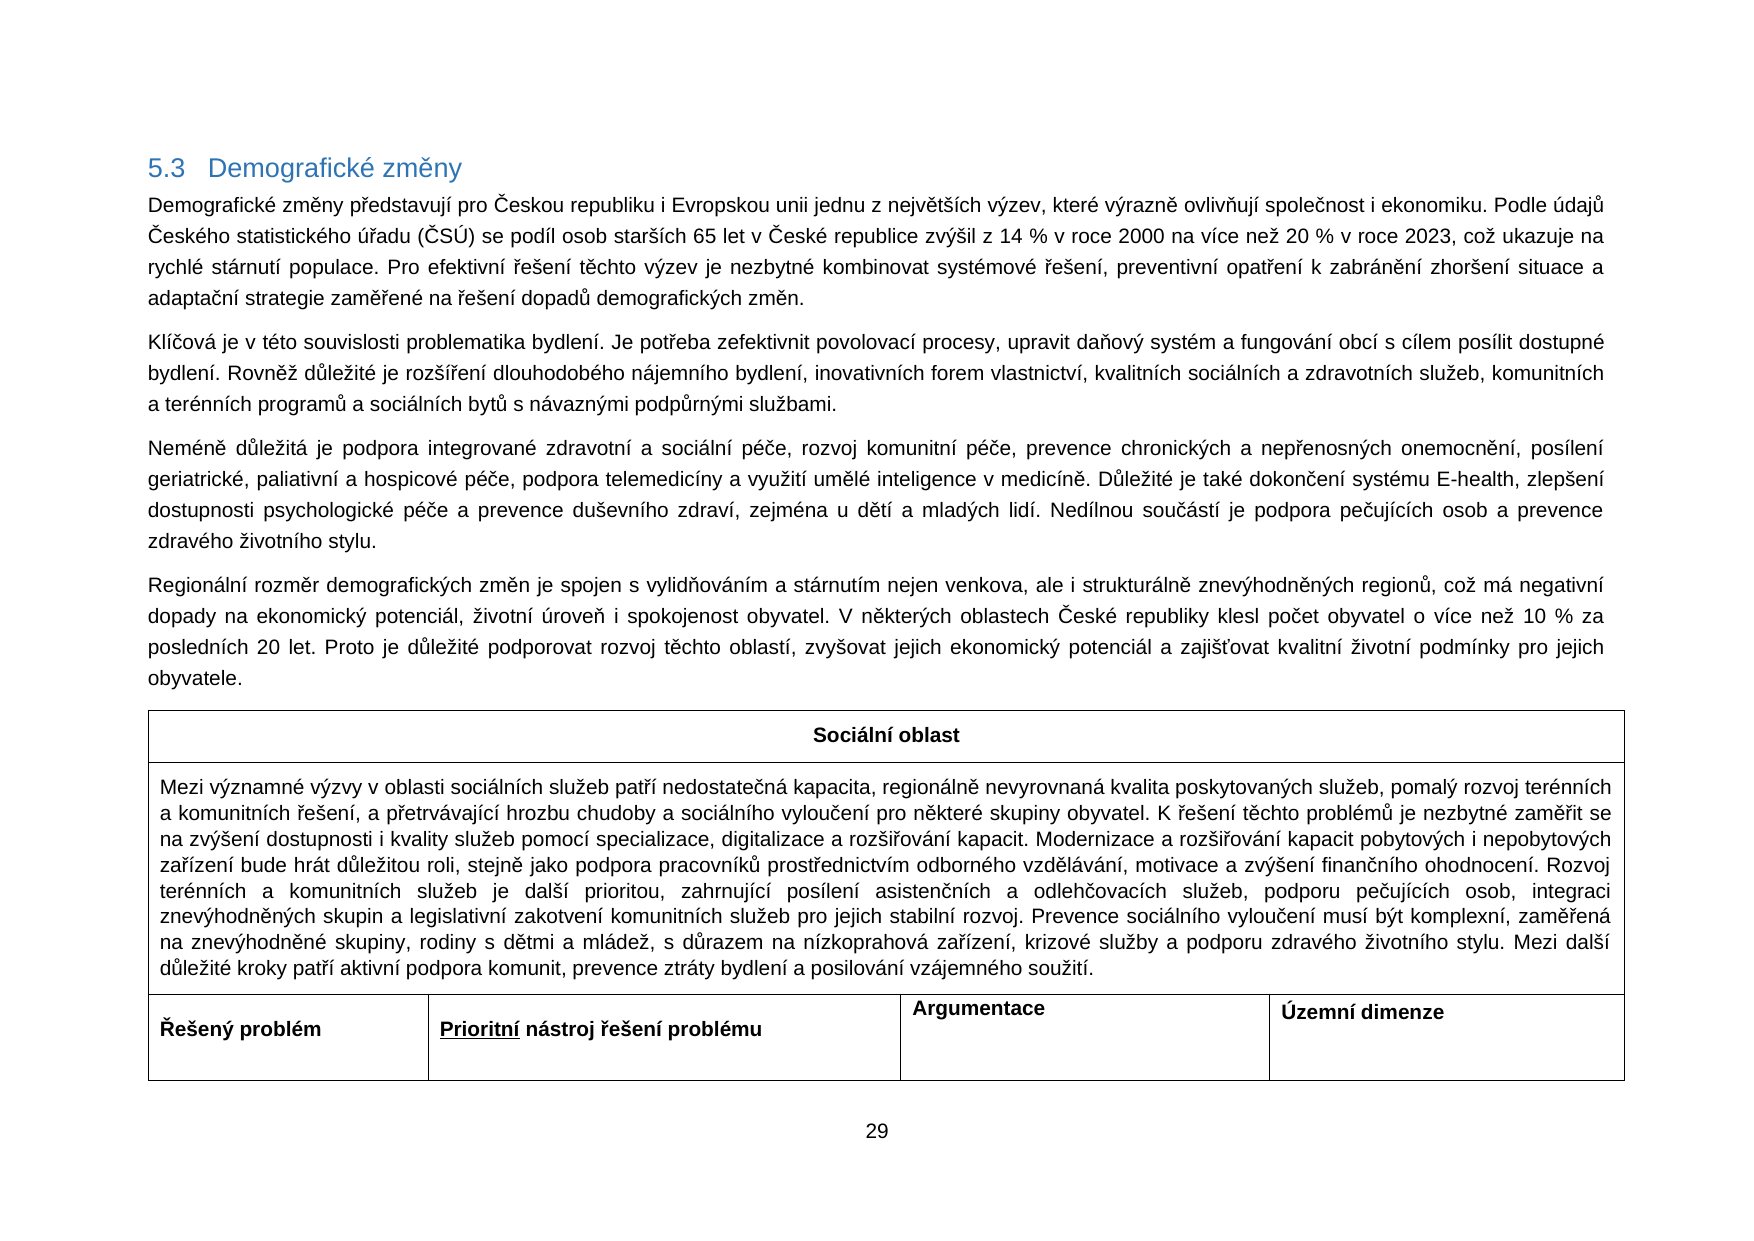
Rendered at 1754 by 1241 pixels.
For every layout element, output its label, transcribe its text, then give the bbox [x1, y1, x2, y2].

table_header Sociální oblast [149, 711, 1624, 762]
text Demografické změny představují pro Českou republiku i Evropskou unii jednu z největších výzev, které výrazně ovlivňují společnost i ekonomiku. Podle údajů Českého statistického úřadu (ČSÚ) se podíl osob starších 65 let v České republice zvýšil z 14 % v roce 2000 na více než 20 % v roce 2023, což ukazuje na rychlé stárnutí populace. Pro efektivní řešení těchto výzev je nezbytné kombinovat systémové řešení, preventivní opatření k zabránění zhoršení situace a adaptační strategie zaměřené na řešení dopadů demografických změn. [148, 192, 1606, 310]
table_cell Prioritní nástroj řešení problému [429, 995, 900, 1080]
subtitle Demografické změny [148, 152, 1606, 183]
text Neméně důležitá je podpora integrované zdravotní a sociální péče, rozvoj komunitní péče, prevence chronických a nepřenosných onemocnění, posílení geriatrické, paliativní a hospicové péče, podpora telemedicíny a využití umělé inteligence v medicíně. Důležité je také dokončení systému E-health, zlepšení dostupnosti psychologické péče a prevence duševního zdraví, zejména u dětí a mladých lidí. Nedílnou součástí je podpora pečujících osob a prevence zdravého životního stylu. [148, 436, 1606, 553]
table_cell Územní dimenze [1270, 995, 1624, 1080]
table_cell Argumentace [901, 995, 1269, 1080]
table_cell Mezi významné výzvy v oblasti sociálních služeb patří nedostatečná kapacita, regionálně nevyrovnaná kvalita poskytovaných služeb, pomalý rozvoj terénních a komunitních řešení, a přetrvávající hrozbu chudoby a sociálního vyloučení pro některé skupiny obyvatel. K řešení těchto problémů je nezbytné zaměřit se na zvýšení dostupnosti i kvality služeb pomocí specializace, digitalizace a rozšiřování kapacit. Modernizace a rozšiřování kapacit pobytových i nepobytových zařízení bude hrát důležitou roli, stejně jako podpora pracovníků prostřednictvím odborného vzdělávání, motivace a zvýšení finančního ohodnocení. Rozvoj terénních a komunitních služeb je další prioritou, zahrnující posílení asistenčních a odlehčovacích služeb, podporu pečujících osob, integraci znevýhodněných skupin a legislativní zakotvení komunitních služeb pro jejich stabilní rozvoj. Prevence sociálního vyloučení musí být komplexní, zaměřená na znevýhodněné skupiny, rodiny s dětmi a mládež, s důrazem na nízkoprahová zařízení, krizové služby a podporu zdravého životního stylu. Mezi další důležité kroky patří aktivní podpora komunit, prevence ztráty bydlení a posilování vzájemného soužití. [149, 763, 1624, 994]
table_cell Řešený problém [149, 995, 428, 1080]
text Regionální rozměr demografických změn je spojen s vylidňováním a stárnutím nejen venkova, ale i strukturálně znevýhodněných regionů, což má negativní dopady na ekonomický potenciál, životní úroveň i spokojenost obyvatel. V některých oblastech České republiky klesl počet obyvatel o více než 10 % za posledních 20 let. Proto je důležité podporovat rozvoj těchto oblastí, zvyšovat jejich ekonomický potenciál a zajišťovat kvalitní životní podmínky pro jejich obyvatele. [148, 573, 1606, 690]
text Klíčová je v této souvislosti problematika bydlení. Je potřeba zefektivnit povolovací procesy, upravit daňový systém a fungování obcí s cílem posílit dostupné bydlení. Rovněž důležité je rozšíření dlouhodobého nájemního bydlení, inovativních forem vlastnictví, kvalitních sociálních a zdravotních služeb, komunitních a terénních programů a sociálních bytů s návaznými podpůrnými službami. [148, 329, 1606, 416]
